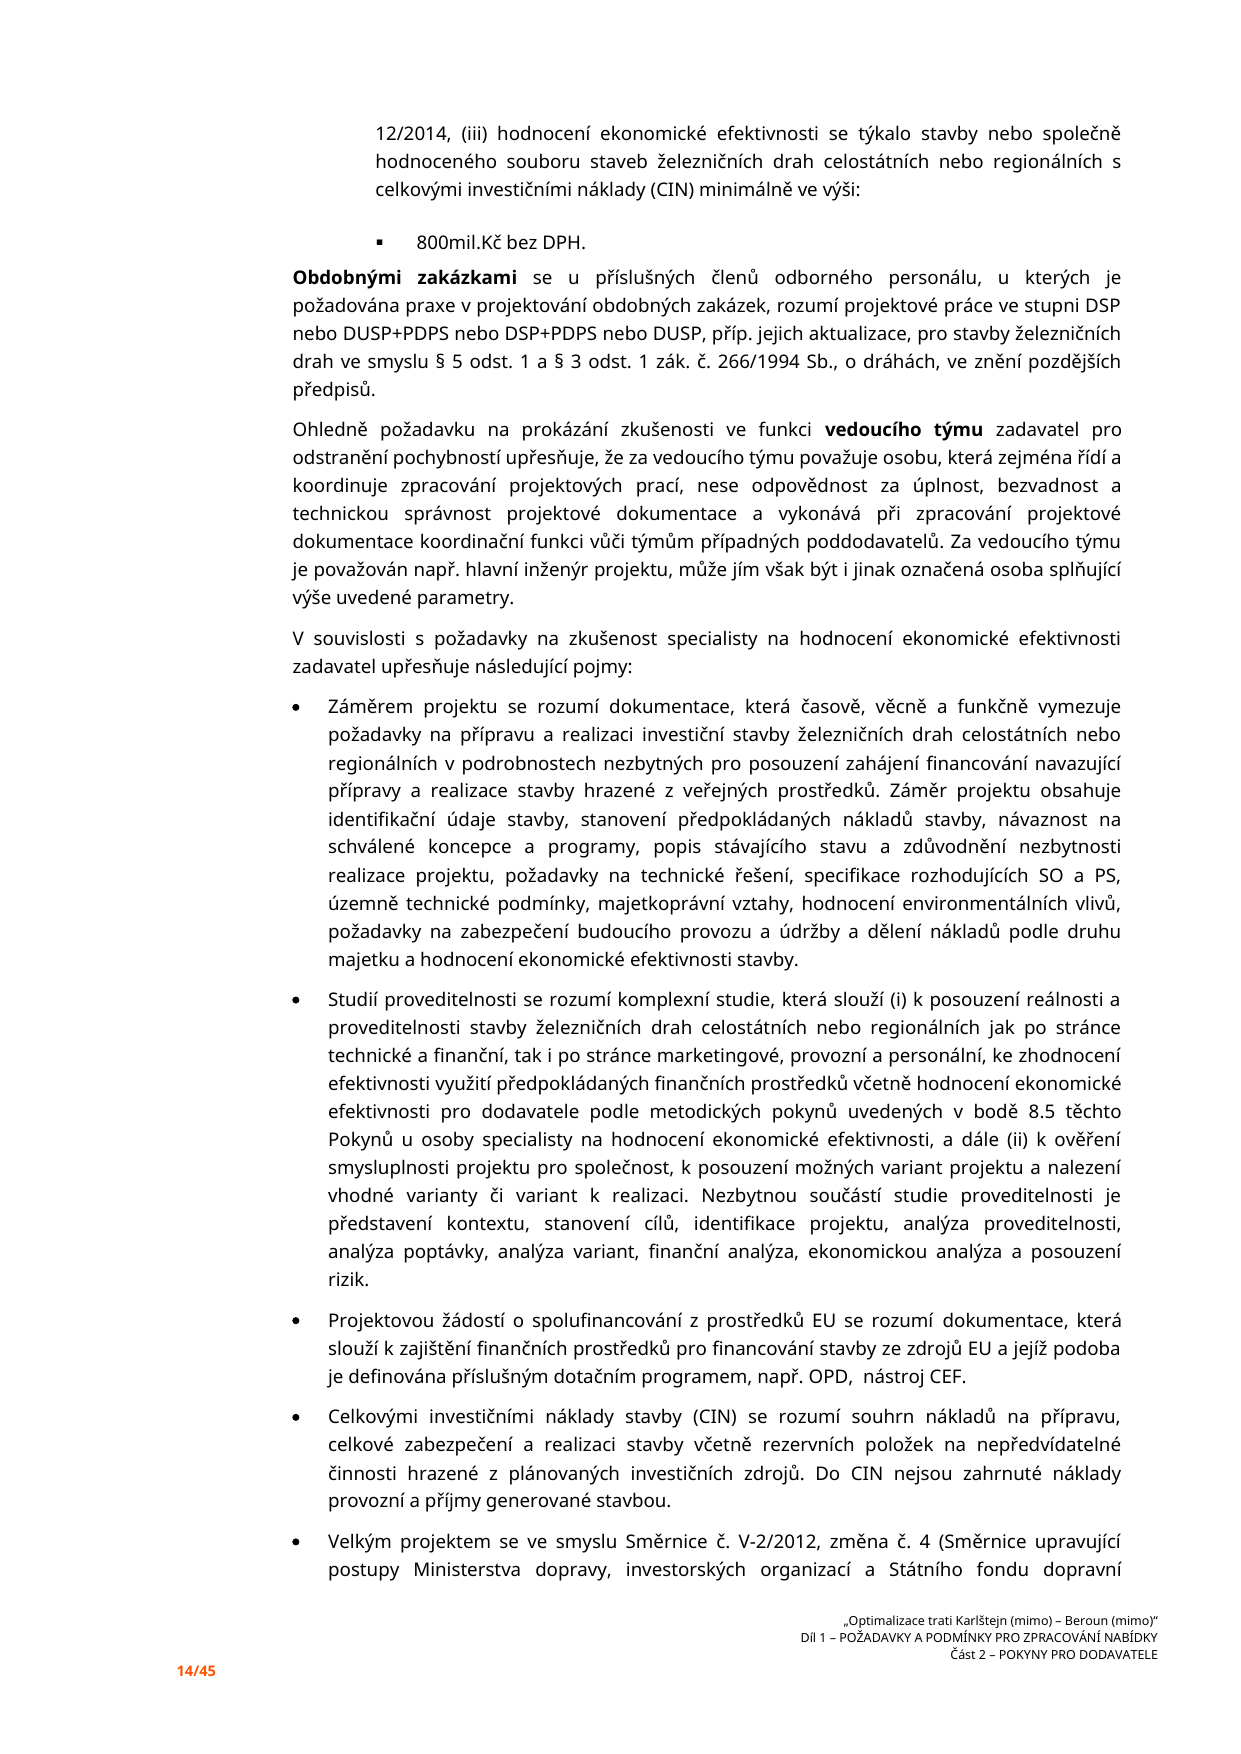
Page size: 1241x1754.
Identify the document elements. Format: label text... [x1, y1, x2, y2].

text Záměrem projektu se rozumí dokumentace, která časově, věcně a funkčně vymezuje požadavky na přípravu a realizaci investiční stavby železničních drah celostátních nebo regionálních v podrobnostech nezbytných pro posouzení zahájení financování navazující přípravy a realizace stavby hrazené z veřejných prostředků. Záměr projektu obsahuje identifikační údaje stavby, stanovení předpokládaných nákladů stavby, návaznost na schválené koncepce a programy, popis stávajícího stavu a zdůvodnění nezbytnosti realizace projektu, požadavky na technické řešení, specifikace rozhodujících SO a PS, územně technické podmínky, majetkoprávní vztahy, hodnocení environmentálních vlivů, požadavky na zabezpečení budoucího provozu a údržby a dělení nákladů podle druhu majetku a hodnocení ekonomické efektivnosti stavby. [292, 694, 1122, 971]
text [328, 121, 1122, 202]
text V souvislosti s požadavky na zkušenost specialisty na hodnocení ekonomické efektivnosti zadavatel upřesňuje následující pojmy: [292, 625, 1122, 679]
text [292, 1528, 1122, 1582]
text 800mil.Kč bez DPH. [375, 230, 1122, 255]
text Studií proveditelnosti se rozumí komplexní studie, která slouží (i) k posouzení reálnosti a proveditelnosti stavby železničních drah celostátních nebo regionálních jak po stránce technické a finanční, tak i po stránce marketingové, provozní a personální, ke zhodnocení efektivnosti využití předpokládaných finančních prostředků včetně hodnocení ekonomické efektivnosti pro dodavatele podle metodických pokynů uvedených v bodě 8.5 těchto Pokynů u osoby specialisty na hodnocení ekonomické efektivnosti, a dále (ii) k ověření smysluplnosti projektu pro společnost, k posouzení možných variant projektu a nalezení vhodné varianty či variant k realizaci. Nezbytnou součástí studie proveditelnosti je představení kontextu, stanovení cílů, identifikace projektu, analýza proveditelnosti, analýza poptávky, analýza variant, finanční analýza, ekonomickou analýza a posouzení rizik. [292, 986, 1122, 1292]
text Obdobnými zakázkami se u příslušných členů odborného personálu, u kterých je požadována praxe v projektování obdobných zakázek, rozumí projektové práce ve stupni DSP nebo DUSP+PDPS nebo DSP+PDPS nebo DUSP, příp. jejich aktualizace, pro stavby železničních drah ve smyslu § 5 odst. 1 a § 3 odst. 1 zák. č. 266/1994 Sb., o dráhách, ve znění pozdějších předpisů. [292, 264, 1122, 402]
text Projektovou žádostí o spolufinancování z prostředků EU se rozumí dokumentace, která slouží k zajištění finančních prostředků pro financování stavby ze zdrojů EU a jejíž podoba je definována příslušným dotačním programem, např. OPD, nástroj CEF. [292, 1307, 1122, 1389]
text Celkovými investičními náklady stavby (CIN) se rozumí souhrn nákladů na přípravu, celkové zabezpečení a realizaci stavby včetně rezervních položek na nepředvídatelné činnosti hrazené z plánovaných investičních zdrojů. Do CIN nejsou zahrnuté náklady provozní a příjmy generované stavbou. [292, 1404, 1122, 1513]
text Ohledně požadavku na prokázání zkušenosti ve funkci vedoucího týmu zadavatel pro odstranění pochybností upřesňuje, že za vedoucího týmu považuje osobu, která zejména řídí a koordinuje zpracování projektových prací, nese odpovědnost za úplnost, bezvadnost a technickou správnost projektové dokumentace a vykonává při zpracování projektové dokumentace koordinační funkci vůči týmům případných poddodavatelů. Za vedoucího týmu je považován např. hlavní inženýr projektu, může jím však být i jinak označená osoba splňující výše uvedené parametry. [292, 417, 1122, 610]
